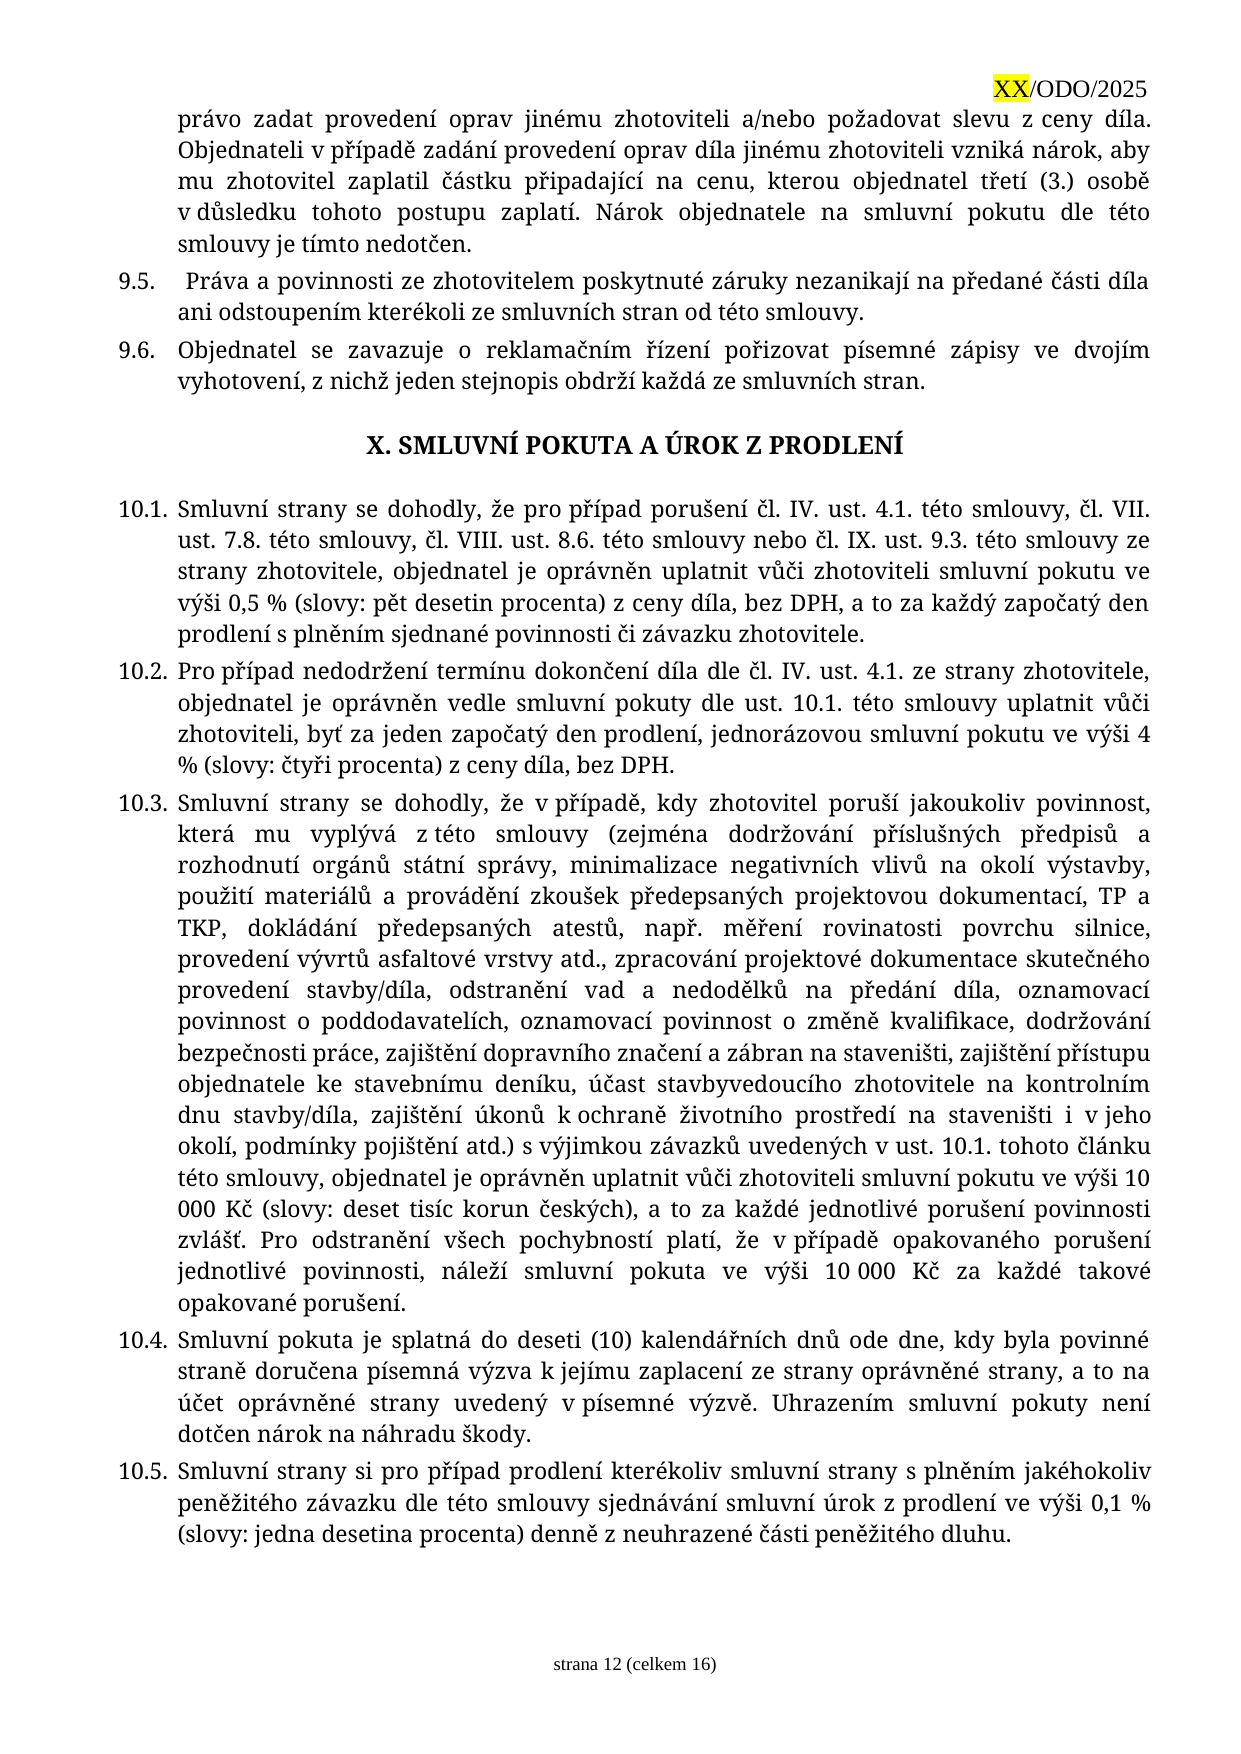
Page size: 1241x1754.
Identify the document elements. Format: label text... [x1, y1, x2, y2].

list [118, 102, 1152, 259]
list Objednatel se zavazuje o reklamačním řízení pořizovat písemné zápisy ve dvojím vyhotovení, z nichž jeden stejnopis obdrží každá ze smluvních stran. [118, 334, 1152, 396]
list Práva a povinnosti ze zhotovitelem poskytnuté záruky nezanikají na předané části díla ani odstoupením kterékoli ze smluvních stran od této smlouvy. [118, 265, 1152, 327]
list Smluvní strany se dohodly, že v případě, kdy zhotovitel poruší jakoukoliv povinnost, která mu vyplývá z této smlouvy (zejména dodržování příslušných předpisů a rozhodnutí orgánů státní správy, minimalizace negativních vlivů na okolí výstavby, použití materiálů a provádění zkoušek předepsaných projektovou dokumentací, TP a TKP, dokládání předepsaných atestů, např. měření rovinatosti povrchu silnice, provedení vývrtů asfaltové vrstvy atd., zpracování projektové dokumentace skutečného provedení stavby/díla, odstranění vad a nedodělků na předání díla, oznamovací povinnost o poddodavatelích, oznamovací povinnost o změně kvalifikace, dodržování bezpečnosti práce, zajištění dopravního značení a zábran na staveništi, zajištění přístupu objednatele ke stavebnímu deníku, účast stavbyvedoucího zhotovitele na kontrolním dnu stavby/díla, zajištění úkonů k ochraně životního prostředí na staveništi i v jeho okolí, podmínky pojištění atd.) s výjimkou závazků uvedených v ust. 10.1. tohoto článku této smlouvy, objednatel je oprávněn uplatnit vůči zhotoviteli smluvní pokutu ve výši 10 000 Kč (slovy: deset tisíc korun českých), a to za každé jednotlivé porušení povinnosti zvlášť. Pro odstranění všech pochybností platí, že v případě opakovaného porušení jednotlivé povinnosti, náleží smluvní pokuta ve výši 10 000 Kč za každé takové opakované porušení. [118, 787, 1152, 1318]
list Smluvní strany se dohodly, že pro případ porušení čl. IV. ust. 4.1. této smlouvy, čl. VII. ust. 7.8. této smlouvy, čl. VIII. ust. 8.6. této smlouvy nebo čl. IX. ust. 9.3. této smlouvy ze strany zhotovitele, objednatel je oprávněn uplatnit vůči zhotoviteli smluvní pokutu ve výši 0,5 % (slovy: pět desetin procenta) z ceny díla, bez DPH, a to za každý započatý den prodlení s plněním sjednané povinnosti či závazku zhotovitele. [118, 493, 1152, 649]
subtitle X. SMLUVNÍ POKUTA A ÚROK Z PRODLENÍ [118, 427, 1152, 462]
list Smluvní pokuta je splatná do deseti (10) kalendářních dnů ode dne, kdy byla povinné straně doručena písemná výzva k jejímu zaplacení ze strany oprávněné strany, a to na účet oprávněné strany uvedený v písemné výzvě. Uhrazením smluvní pokuty není dotčen nárok na náhradu škody. [118, 1324, 1152, 1449]
list Pro případ nedodržení termínu dokončení díla dle čl. IV. ust. 4.1. ze strany zhotovitele, objednatel je oprávněn vedle smluvní pokuty dle ust. 10.1. této smlouvy uplatnit vůči zhotoviteli, byť za jeden započatý den prodlení, jednorázovou smluvní pokutu ve výši 4 % (slovy: čtyři procenta) z ceny díla, bez DPH. [118, 655, 1152, 780]
list Smluvní strany si pro případ prodlení kterékoliv smluvní strany s plněním jakéhokoliv peněžitého závazku dle této smlouvy sjednávání smluvní úrok z prodlení ve výši 0,1 % (slovy: jedna desetina procenta) denně z neuhrazené části peněžitého dluhu. [118, 1455, 1152, 1549]
